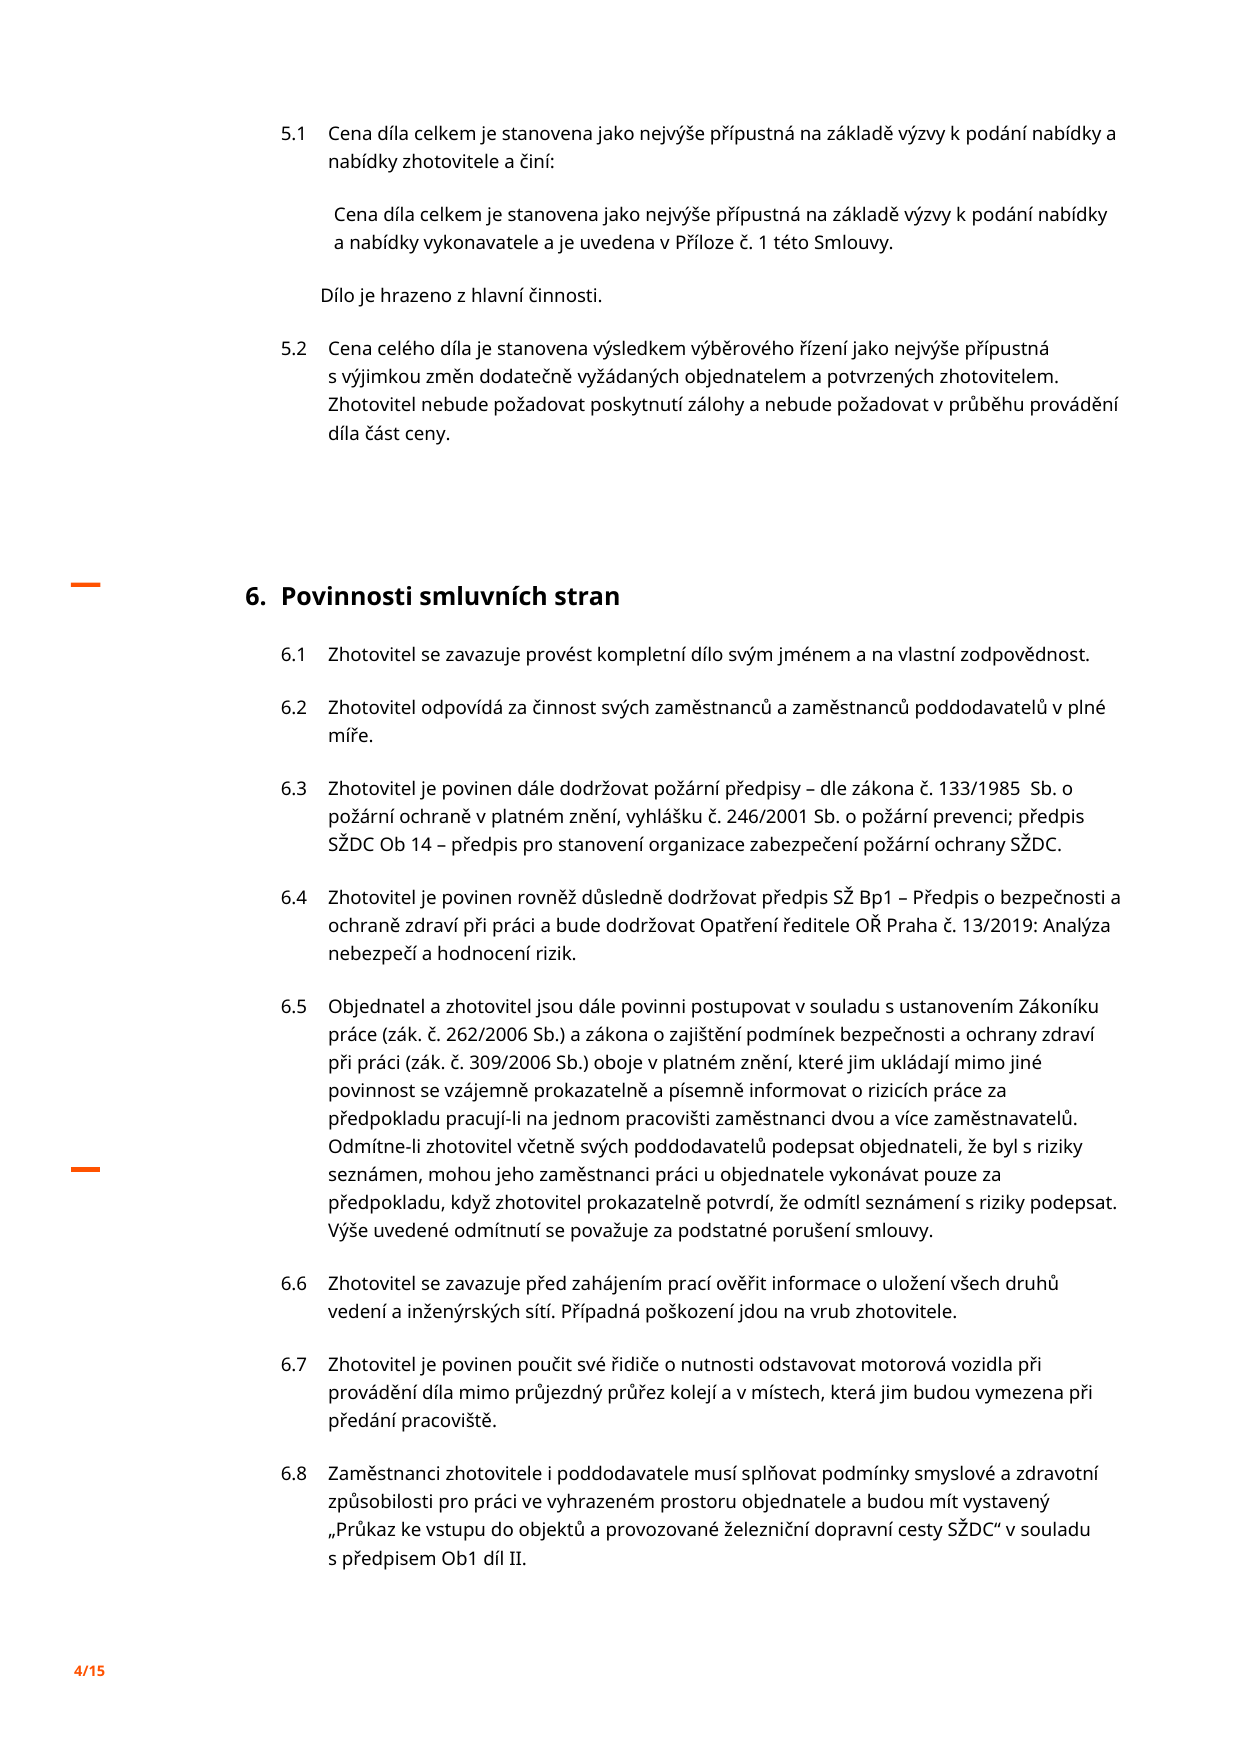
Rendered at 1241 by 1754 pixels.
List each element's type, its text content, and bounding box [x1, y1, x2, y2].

list Zhotovitel odpovídá za činnost svých zaměstnanců a zaměstnanců poddodavatelů v plné míře. [281, 694, 1122, 748]
list Povinnosti smluvních stran [245, 579, 1122, 613]
text Cena díla celkem je stanovena jako nejvýše přípustná na základě výzvy k podání nabídky a nabídky vykonavatele a je uvedena v Příloze č. 1 této Smlouvy. [334, 202, 1122, 255]
list Cena díla celkem je stanovena jako nejvýše přípustná na základě výzvy k podání nabídky a nabídky zhotovitele a činí: [281, 121, 1122, 174]
list Zaměstnanci zhotovitele i poddodavatele musí splňovat podmínky smyslové a zdravotní způsobilosti pro práci ve vyhrazeném prostoru objednatele a budou mít vystavený „Průkaz ke vstupu do objektů a provozované železniční dopravní cesty SŽDC“ v souladu s předpisem Ob1 díl II. [281, 1461, 1122, 1570]
list Zhotovitel se zavazuje před zahájením prací ověřit informace o uložení všech druhů vedení a inženýrských sítí. Případná poškození jdou na vrub zhotovitele. [281, 1271, 1122, 1324]
list Zhotovitel je povinen rovněž důsledně dodržovat předpis SŽ Bp1 – Předpis o bezpečnosti a ochraně zdraví při práci a bude dodržovat Opatření ředitele OŘ Praha č. 13/2019: Analýza nebezpečí a hodnocení rizik. [281, 884, 1122, 966]
list Zhotovitel se zavazuje provést kompletní dílo svým jménem a na vlastní zodpovědnost. [281, 641, 1122, 667]
list Zhotovitel je povinen poučit své řidiče o nutnosti odstavovat motorová vozidla při provádění díla mimo průjezdný průřez kolejí a v místech, která jim budou vymezena při předání pracoviště. [281, 1352, 1122, 1433]
list Objednatel a zhotovitel jsou dále povinni postupovat v souladu s ustanovením Zákoníku práce (zák. č. 262/2006 Sb.) a zákona o zajištění podmínek bezpečnosti a ochrany zdraví při práci (zák. č. 309/2006 Sb.) oboje v platném znění, které jim ukládají mimo jiné povinnost se vzájemně prokazatelně a písemně informovat o rizicích práce za předpokladu pracují-li na jednom pracovišti zaměstnanci dvou a více zaměstnavatelů. Odmítne-li zhotovitel včetně svých poddodavatelů podepsat objednateli, že byl s riziky seznámen, mohou jeho zaměstnanci práci u objednatele vykonávat pouze za předpokladu, když zhotovitel prokazatelně potvrdí, že odmítl seznámení s riziky podepsat. Výše uvedené odmítnutí se považuje za podstatné porušení smlouvy. [281, 993, 1122, 1243]
list Zhotovitel je povinen dále dodržovat požární předpisy – dle zákona č. 133/1985 Sb. o požární ochraně v platném znění, vyhlášku č. 246/2001 Sb. o požární prevenci; předpis SŽDC Ob 14 – předpis pro stanovení organizace zabezpečení požární ochrany SŽDC. [281, 775, 1122, 857]
list Dílo je hrazeno z hlavní činnosti. [320, 283, 1122, 308]
list Cena celého díla je stanovena výsledkem výběrového řízení jako nejvýše přípustná s výjimkou změn dodatečně vyžádaných objednatelem a potvrzených zhotovitelem. Zhotovitel nebude požadovat poskytnutí zálohy a nebude požadovat v průběhu provádění díla část ceny. [281, 336, 1122, 445]
